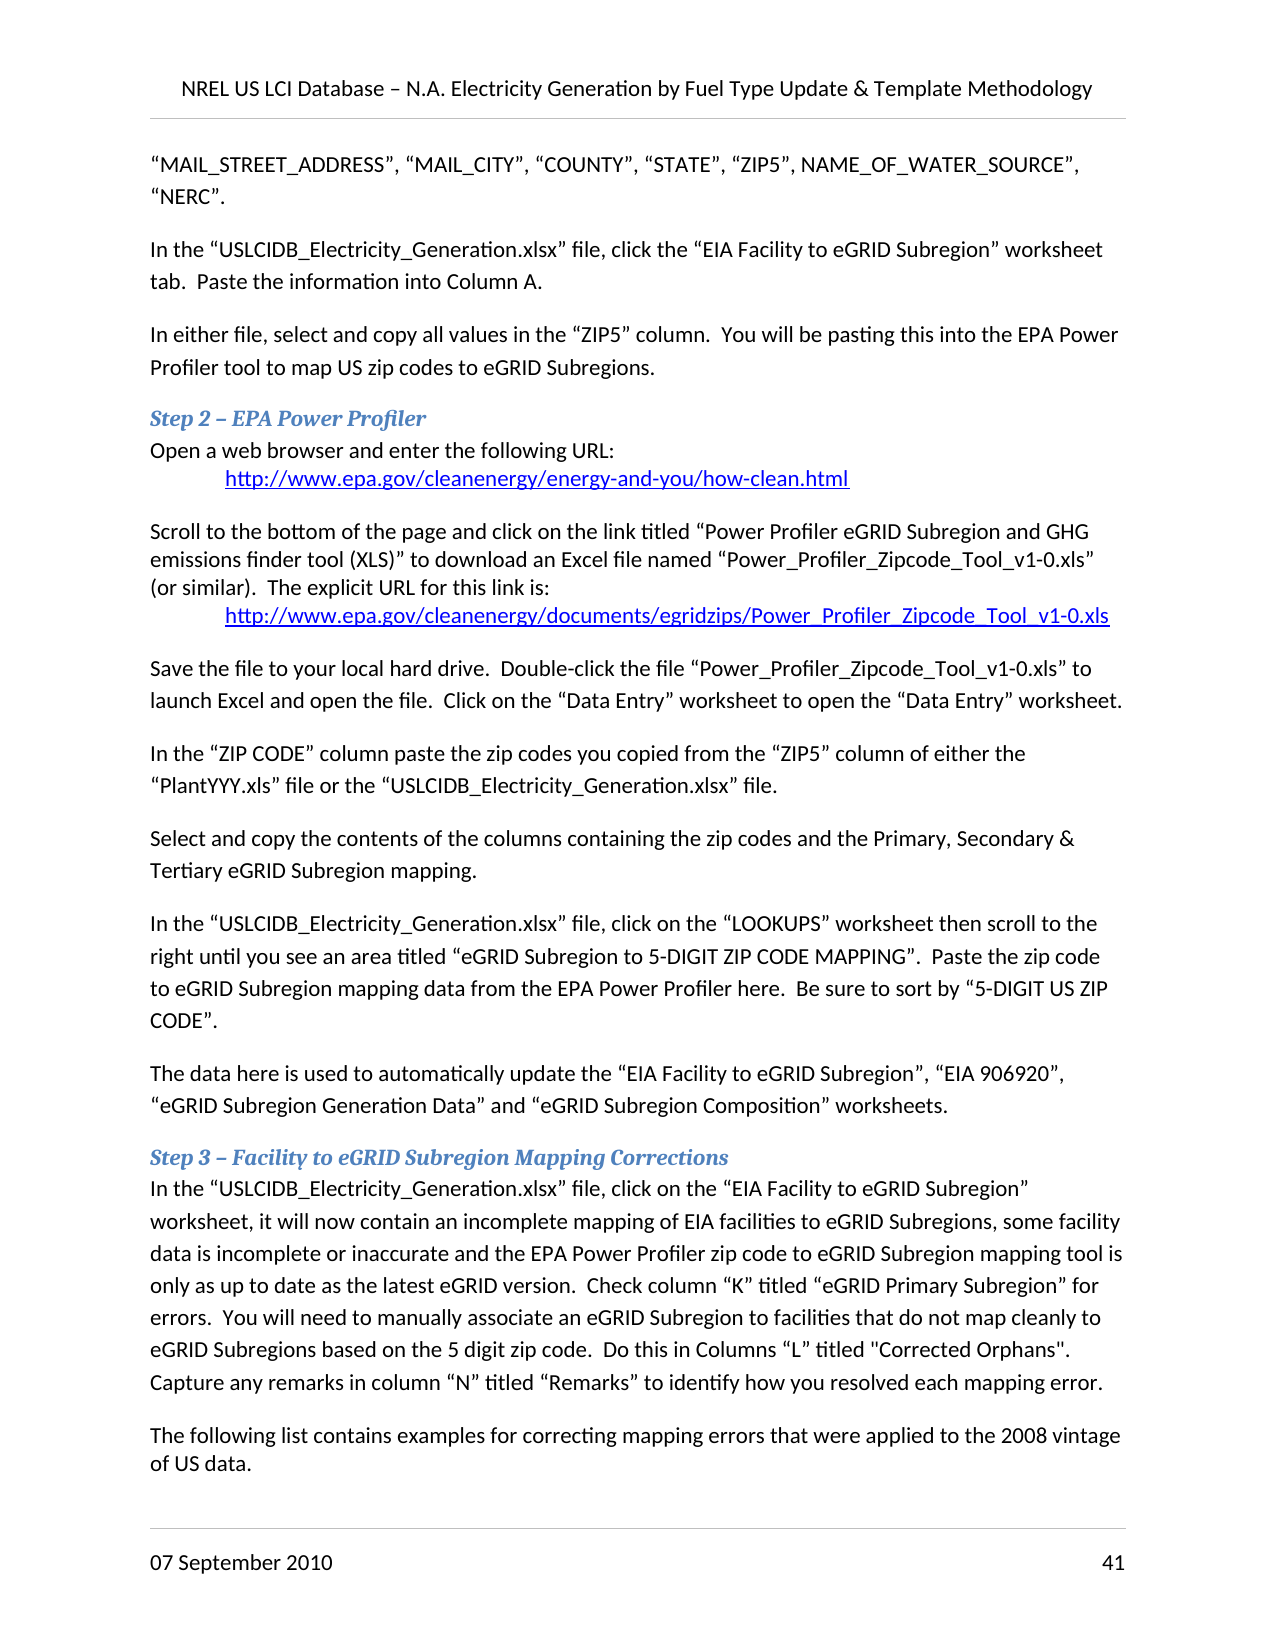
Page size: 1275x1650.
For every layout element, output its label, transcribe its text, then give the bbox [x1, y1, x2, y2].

text In either file, select and copy all values in the “ZIP5” column. You will be pasting this into the EPA Power Profiler tool to map US zip codes to eGRID Subregions. [150, 320, 1125, 381]
text Select and copy the contents of the columns containing the zip codes and the Primary, Secondary & Tertiary eGRID Subregion mapping. [150, 824, 1125, 884]
text http://www.epa.gov/cleanenergy/energy-and-you/how-clean.html [225, 464, 1125, 492]
subtitle Step 3 – Facility to eGRID Subregion Mapping Corrections [150, 1144, 1125, 1171]
text In the “USLCIDB_Electricity_Generation.xlsx” file, click on the “EIA Facility to eGRID Subregion” worksheet, it will now contain an incomplete mapping of EIA facilities to eGRID Subregions, some facility data is incomplete or inaccurate and the EPA Power Profiler zip code to eGRID Subregion mapping tool is only as up to date as the latest eGRID version. Check column “K” titled “eGRID Primary Subregion” for errors. You will need to manually associate an eGRID Subregion to facilities that do not map cleanly to eGRID Subregions based on the 5 digit zip code. Do this in Columns “L” titled "Corrected Orphans". Capture any remarks in column “N” titled “Remarks” to identify how you resolved each mapping error. [150, 1174, 1125, 1396]
text The data here is used to automatically update the “EIA Facility to eGRID Subregion”, “EIA 906920”, “eGRID Subregion Generation Data” and “eGRID Subregion Composition” worksheets. [150, 1059, 1125, 1119]
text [150, 150, 1125, 210]
text Open a web browser and enter the following URL: [150, 436, 1125, 464]
text In the “USLCIDB_Electricity_Generation.xlsx” file, click on the “LOOKUPS” worksheet then scroll to the right until you see an area titled “eGRID Subregion to 5-DIGIT ZIP CODE MAPPING”. Paste the zip code to eGRID Subregion mapping data from the EPA Power Profiler here. Be sure to sort by “5-DIGIT US ZIP CODE”. [150, 909, 1125, 1034]
text In the “USLCIDB_Electricity_Generation.xlsx” file, click the “EIA Facility to eGRID Subregion” worksheet tab. Paste the information into Column A. [150, 235, 1125, 295]
text The following list contains examples for correcting mapping errors that were applied to the 2008 vintage of US data. [150, 1421, 1125, 1477]
text Scroll to the bottom of the page and click on the link titled “Power Profiler eGRID Subregion and GHG emissions finder tool (XLS)” to download an Excel file named “Power_Profiler_Zipcode_Tool_v1-0.xls” (or similar). The explicit URL for this link is: [150, 517, 1125, 601]
text Save the file to your local hard drive. Double-click the file “Power_Profiler_Zipcode_Tool_v1-0.xls” to launch Excel and open the file. Click on the “Data Entry” worksheet to open the “Data Entry” worksheet. [150, 654, 1125, 714]
subtitle Step 2 – EPA Power Profiler [150, 406, 1125, 432]
text http://www.epa.gov/cleanenergy/documents/egridzips/Power_Profiler_Zipcode_Tool_v1-0.xls [225, 601, 1125, 629]
text In the “ZIP CODE” column paste the zip codes you copied from the “ZIP5” column of either the “PlantYYY.xls” file or the “USLCIDB_Electricity_Generation.xlsx” file. [150, 739, 1125, 799]
